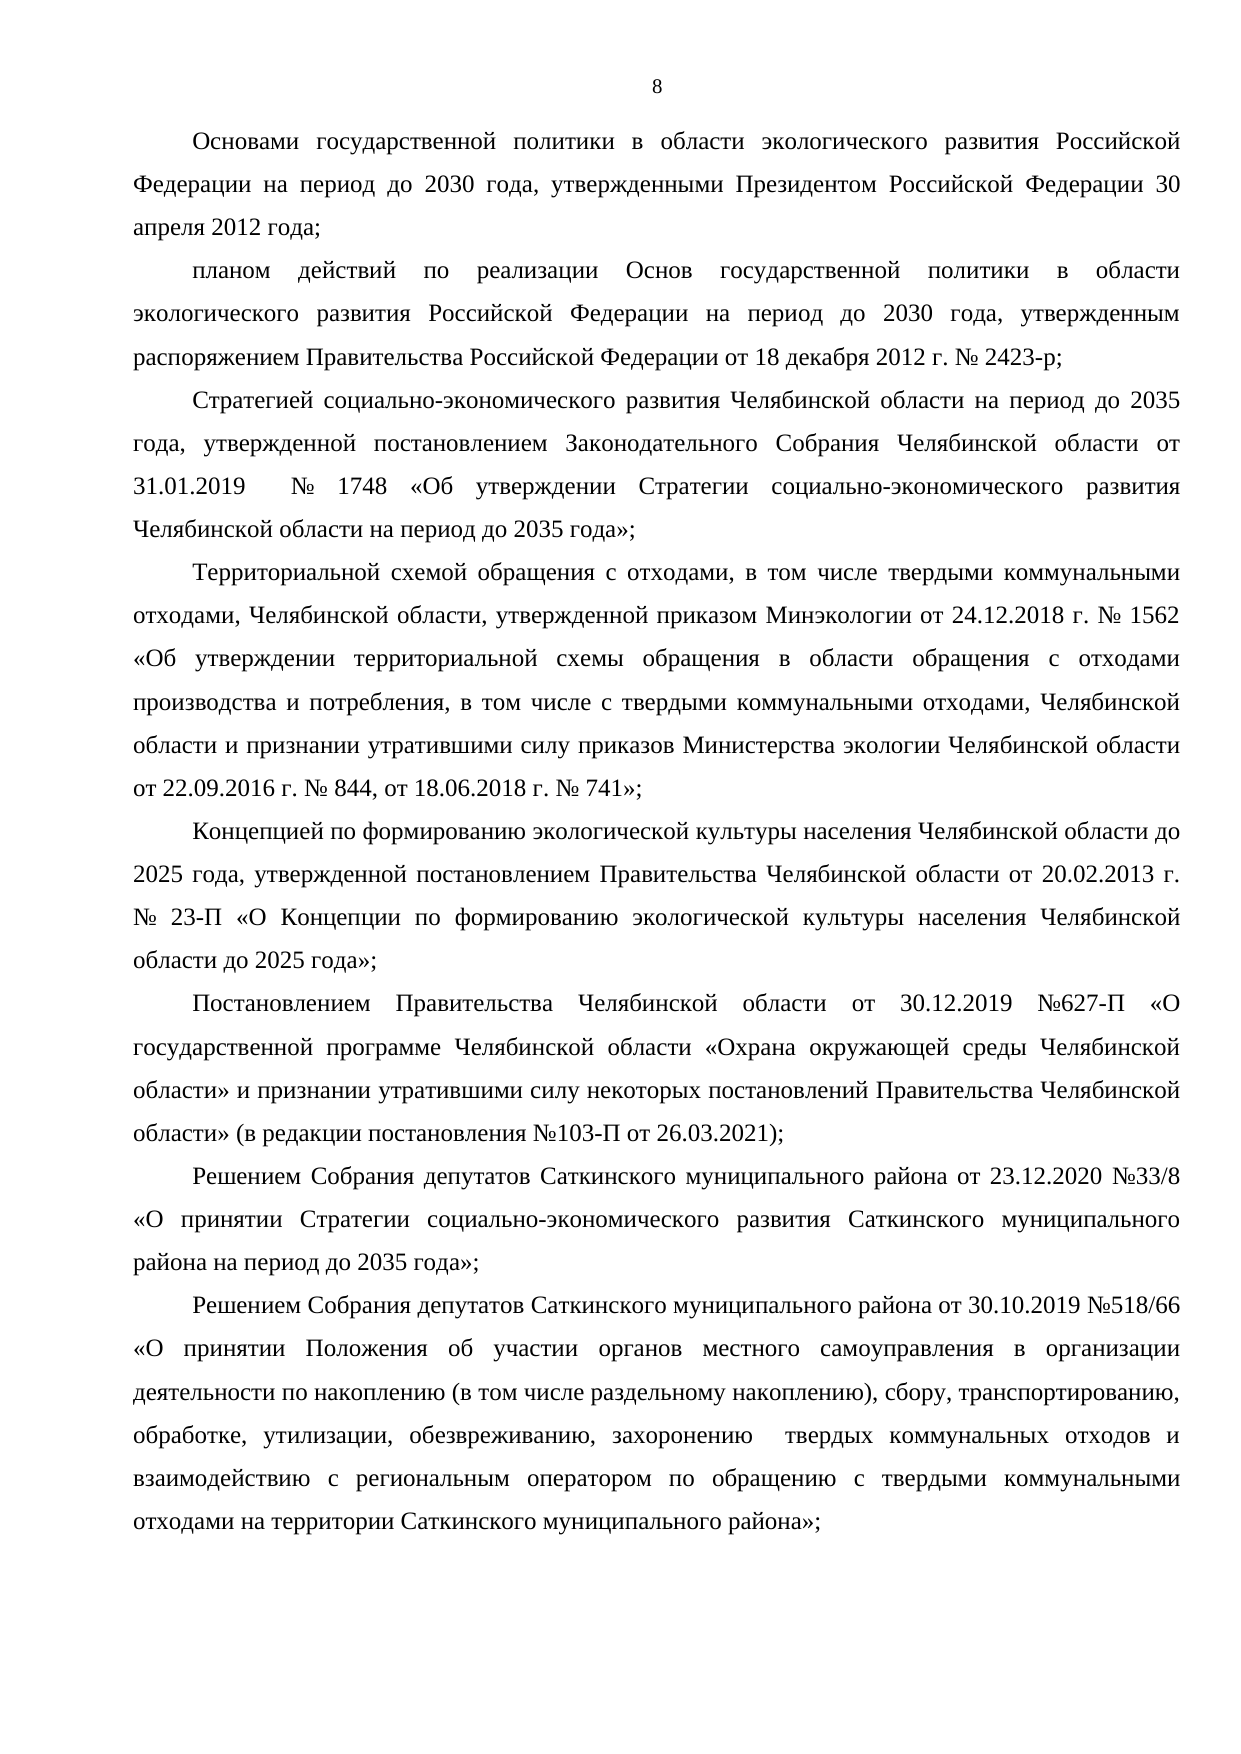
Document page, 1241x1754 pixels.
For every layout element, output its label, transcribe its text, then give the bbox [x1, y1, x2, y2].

text Решением Собрания депутатов Саткинского муниципального района от 23.12.2020 №33/8 «О принятии Стратегии социально-экономического развития Саткинского муниципального района на период до 2035 года»; [133, 1161, 1181, 1276]
text Основами государственной политики в области экологического развития Российской Федерации на период до 2030 года, утвержденными Президентом Российской Федерации 30 апреля 2012 года; [133, 126, 1181, 241]
text планом действий по реализации Основ государственной политики в области экологического развития Российской Федерации на период до 2030 года, утвержденным распоряжением Правительства Российской Федерации от 18 декабря 2012 г. № 2423-р; [133, 255, 1181, 370]
text Территориальной схемой обращения с отходами, в том числе твердыми коммунальными отходами, Челябинской области, утвержденной приказом Минэкологии от 24.12.2018 г. № 1562 «Об утверждении территориальной схемы обращения в области обращения с отходами производства и потребления, в том числе с твердыми коммунальными отходами, Челябинской области и признании утратившими силу приказов Министерства экологии Челябинской области от 22.09.2016 г. № 844, от 18.06.2018 г. № 741»; [133, 557, 1181, 802]
text Решением Собрания депутатов Саткинского муниципального района от 30.10.2019 №518/66 «О принятии Положения об участии органов местного самоуправления в организации деятельности по накоплению (в том числе раздельному накоплению), сбору, транспортированию, обработке, утилизации, обезвреживанию, захоронению твердых коммунальных отходов и взаимодействию с региональным оператором по обращению с твердыми коммунальными отходами на территории Саткинского муниципального района»; [133, 1290, 1181, 1535]
text Стратегией социально-экономического развития Челябинской области на период до 2035 года, утвержденной постановлением Законодательного Собрания Челябинской области от 31.01.2019 № 1748 «Об утверждении Стратегии социально-экономического развития Челябинской области на период до 2035 года»; [133, 385, 1181, 543]
text Концепцией по формированию экологической культуры населения Челябинской области до 2025 года, утвержденной постановлением Правительства Челябинской области от 20.02.2013 г. № 23-П «О Концепции по формированию экологической культуры населения Челябинской области до 2025 года»; [133, 816, 1181, 974]
text Постановлением Правительства Челябинской области от 30.12.2019 №627-П «O государственной программе Челябинской области «Охрана окружающей среды Челябинской области» и признании утратившими силу некоторых постановлений Правительства Челябинской области» (в редакции постановления №103-П от 26.03.2021); [133, 988, 1181, 1147]
